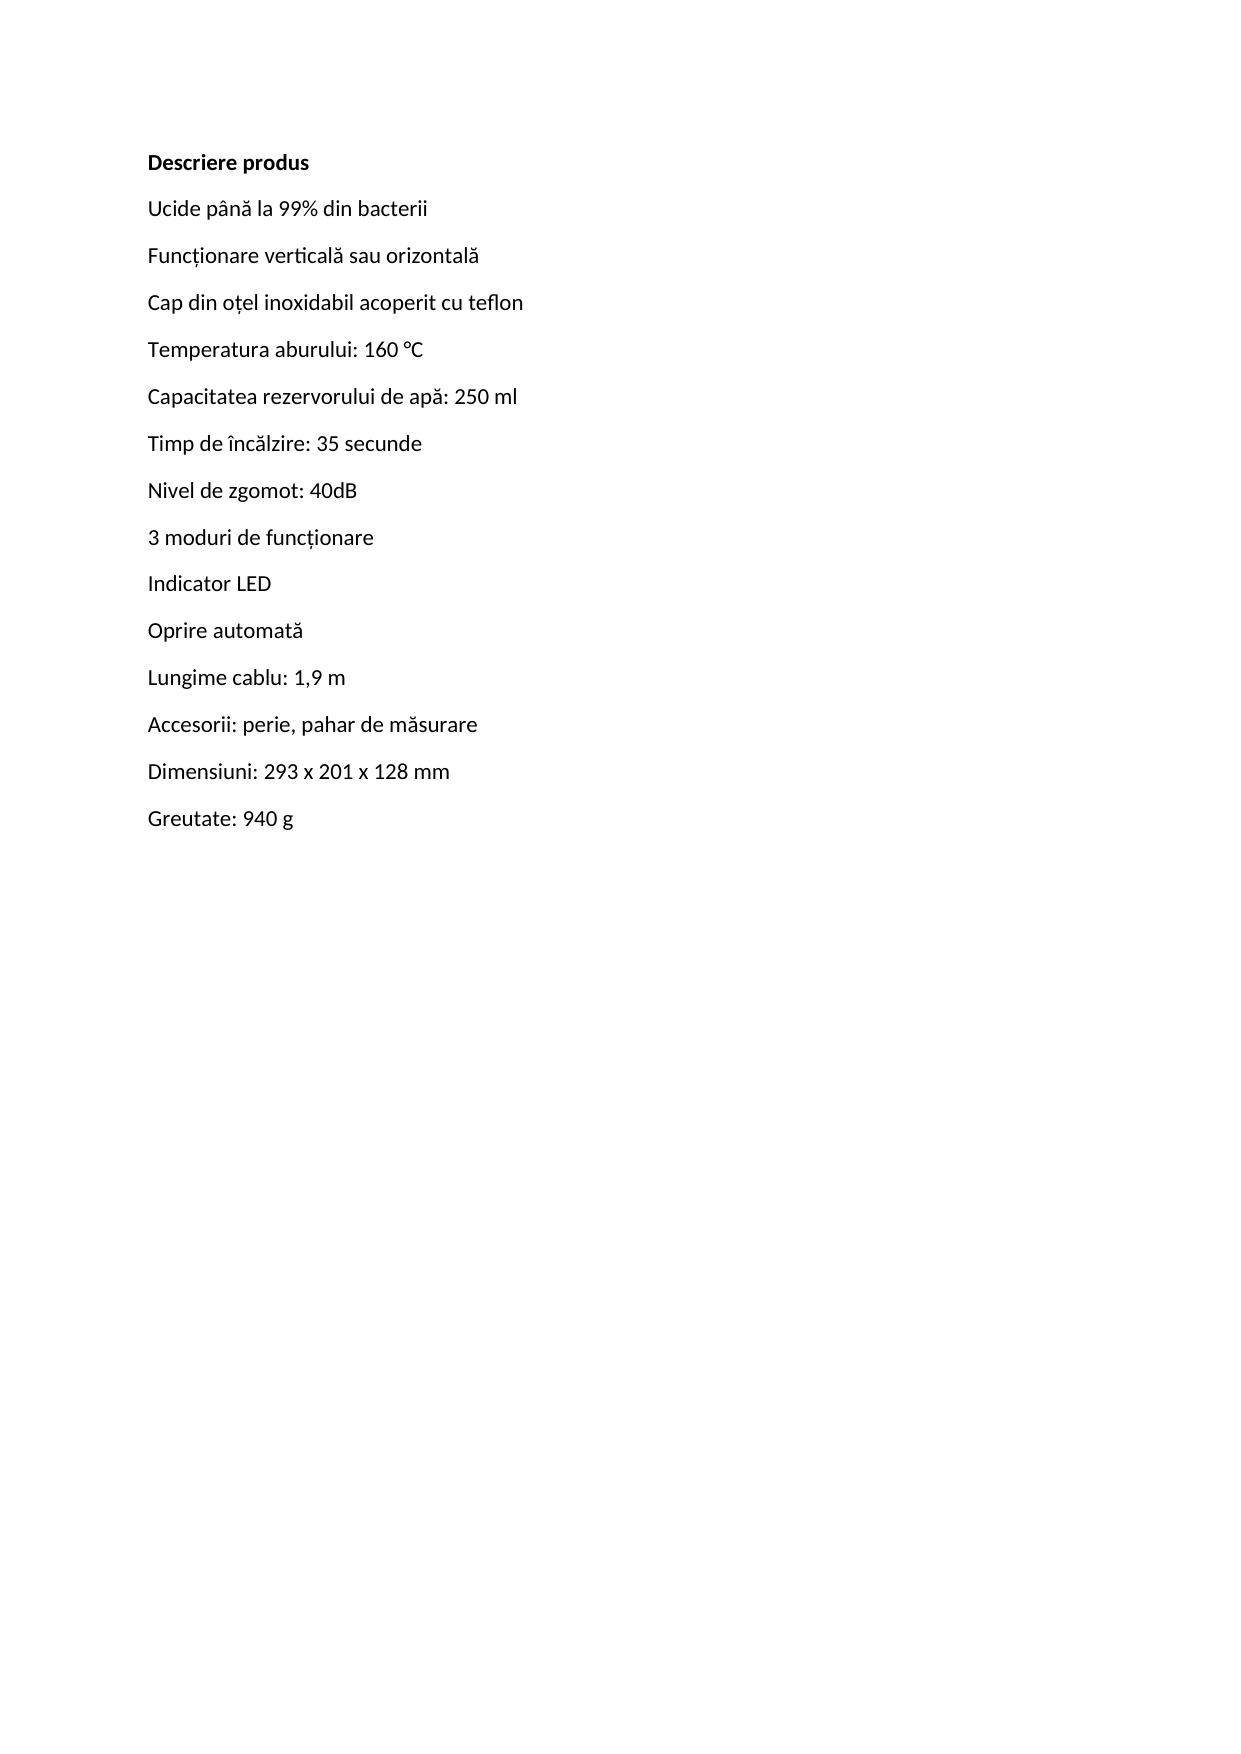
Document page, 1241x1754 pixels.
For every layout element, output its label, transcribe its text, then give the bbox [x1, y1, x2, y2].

text Timp de încălzire: 35 secunde [148, 429, 1093, 457]
text Indicator LED [148, 569, 1093, 597]
text Funcționare verticală sau orizontală [148, 241, 1093, 269]
text Lungime cablu: 1,9 m [148, 663, 1093, 691]
text Descriere produs [148, 148, 1093, 176]
text Nivel de zgomot: 40dB [148, 476, 1093, 504]
text Greutate: 940 g [148, 804, 1093, 832]
text 3 moduri de funcționare [148, 523, 1093, 551]
text Accesorii: perie, pahar de măsurare [148, 710, 1093, 738]
text Oprire automată [148, 616, 1093, 644]
text Capacitatea rezervorului de apă: 250 ml [148, 382, 1093, 410]
text Temperatura aburului: 160 °C [148, 335, 1093, 363]
text Cap din oțel inoxidabil acoperit cu teflon [148, 288, 1093, 316]
text Ucide până la 99% din bacterii [148, 194, 1093, 222]
text Dimensiuni: 293 x 201 x 128 mm [148, 757, 1093, 785]
